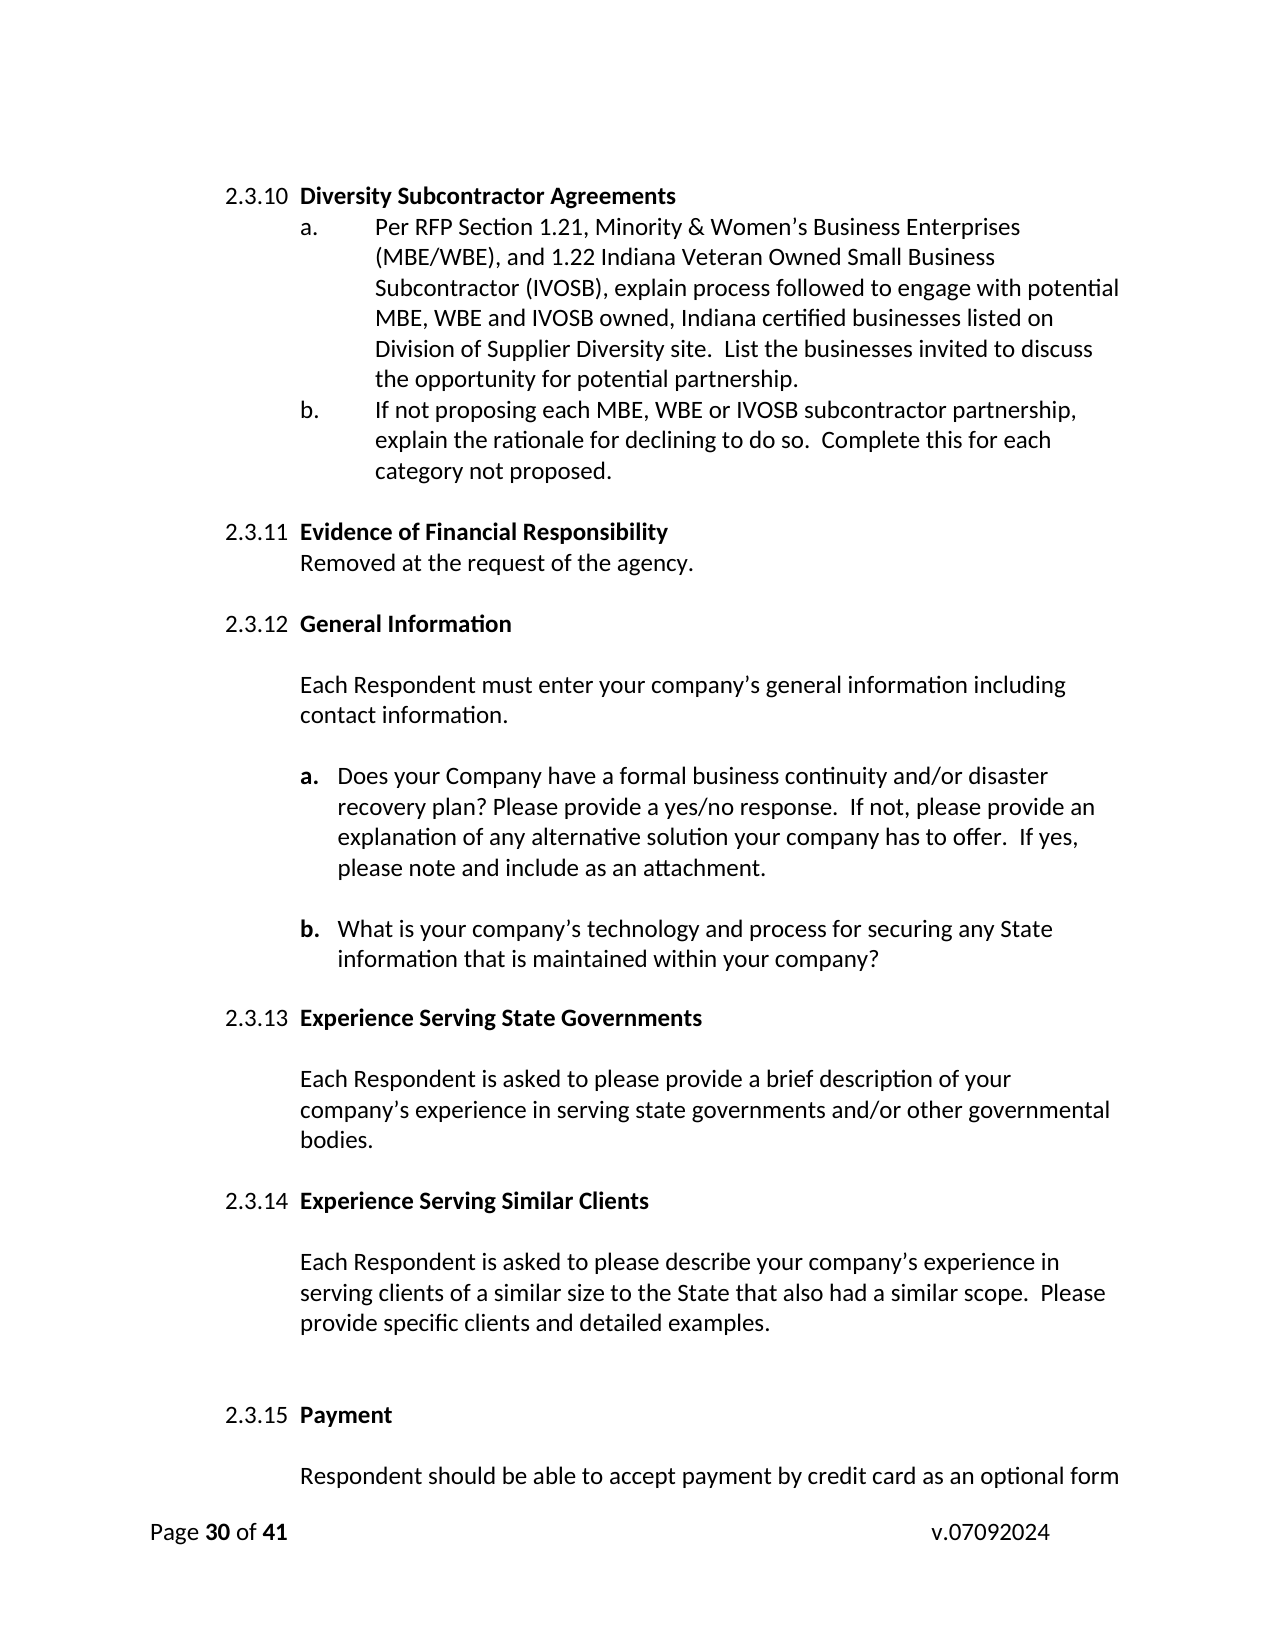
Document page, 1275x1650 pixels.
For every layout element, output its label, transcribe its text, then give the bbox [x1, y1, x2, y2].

text Each Respondent is asked to please describe your company’s experience in serving clients of a similar size to the State that also had a similar scope. Please provide specific clients and detailed examples. [300, 1247, 1125, 1338]
subtitle 2.3.11 Evidence of Financial Responsibility [225, 516, 1125, 547]
subtitle 2.3.15 Payment [225, 1399, 1125, 1430]
subtitle 2.3.13 Experience Serving State Governments [225, 1002, 1125, 1033]
subtitle 2.3.10 Diversity Subcontractor Agreements [225, 181, 1125, 211]
text Each Respondent must enter your company’s general information including contact information. [300, 669, 1125, 730]
list b. If not proposing each MBE, WBE or IVOSB subcontractor partnership, explain the rationale for declining to do so. Complete this for each category not proposed. [300, 394, 1125, 486]
subtitle 2.3.14 Experience Serving Similar Clients [225, 1186, 1125, 1216]
subtitle 2.3.12 General Information [225, 608, 1125, 638]
text a. Per RFP Section 1.21, Minority & Women’s Business Enterprises (MBE/WBE), and 1.22 Indiana Veteran Owned Small Business Subcontractor (IVOSB), explain process followed to engage with potential MBE, WBE and IVOSB owned, Indiana certified businesses listed on Division of Supplier Diversity site. List the businesses invited to discuss the opportunity for potential partnership. [300, 211, 1125, 394]
list Does your Company have a formal business continuity and/or disaster recovery plan? Please provide a yes/no response. If not, please provide an explanation of any alternative solution your company has to offer. If yes, please note and include as an attachment. [300, 760, 1125, 882]
list What is your company’s technology and process for securing any State information that is maintained within your company? [300, 913, 1125, 974]
text Removed at the request of the agency. [300, 547, 1125, 577]
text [300, 1460, 1125, 1491]
text Each Respondent is asked to please provide a brief description of your company’s experience in serving state governments and/or other governmental bodies. [300, 1063, 1125, 1155]
